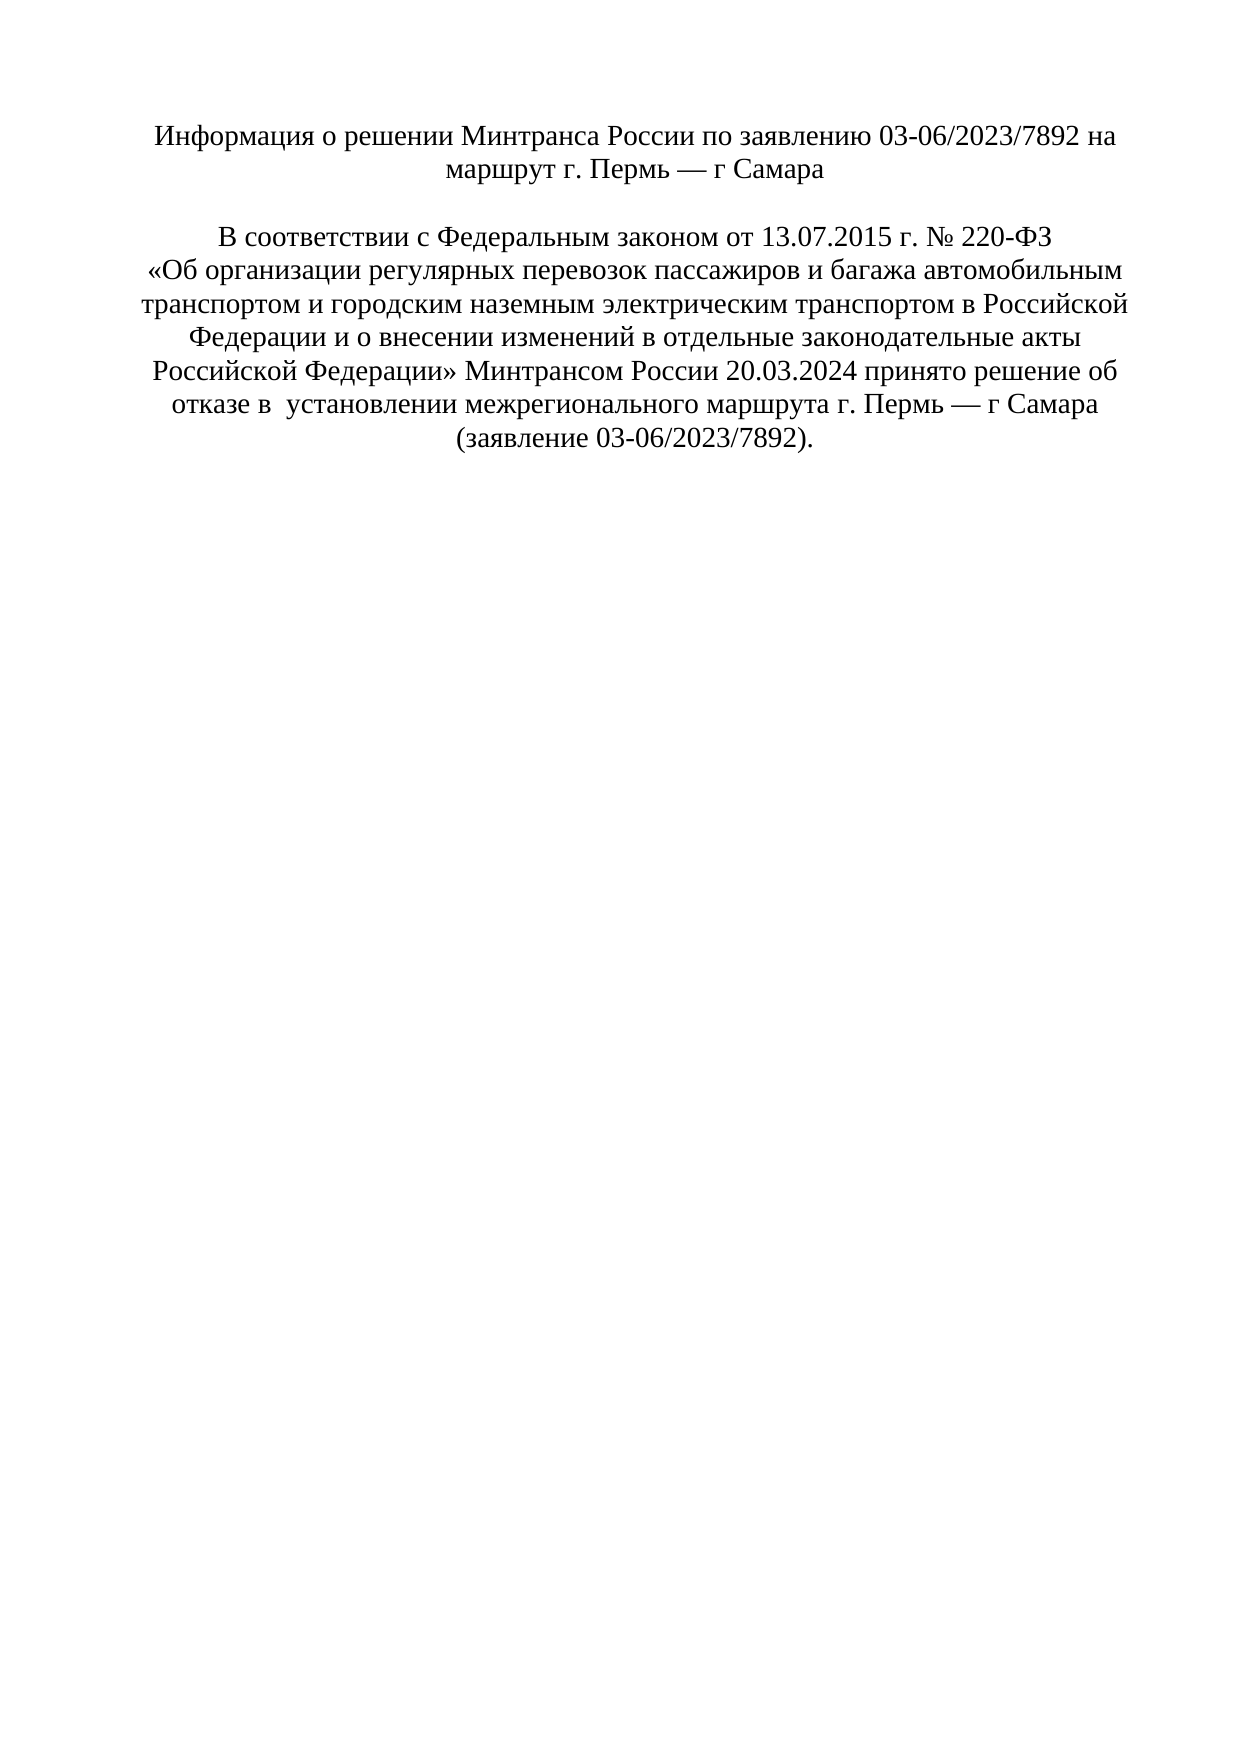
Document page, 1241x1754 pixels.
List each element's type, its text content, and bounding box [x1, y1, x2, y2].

text В соответствии с Федеральным законом от 13.07.2015 г. № 220-ФЗ «Об организации регулярных перевозок пассажиров и багажа автомобильным транспортом и городским наземным электрическим транспортом в Российской Федерации и о внесении изменений в отдельные законодательные акты Российской Федерации» Минтрансом России 20.03.2024 принято решение об отказе в установлении межрегионального маршрута г. Пермь — г Самара (заявление 03-06/2023/7892). [118, 219, 1152, 453]
text Информация о решении Минтранса России по заявлению 03-06/2023/7892 на маршрут г. Пермь — г Самара [118, 118, 1152, 185]
